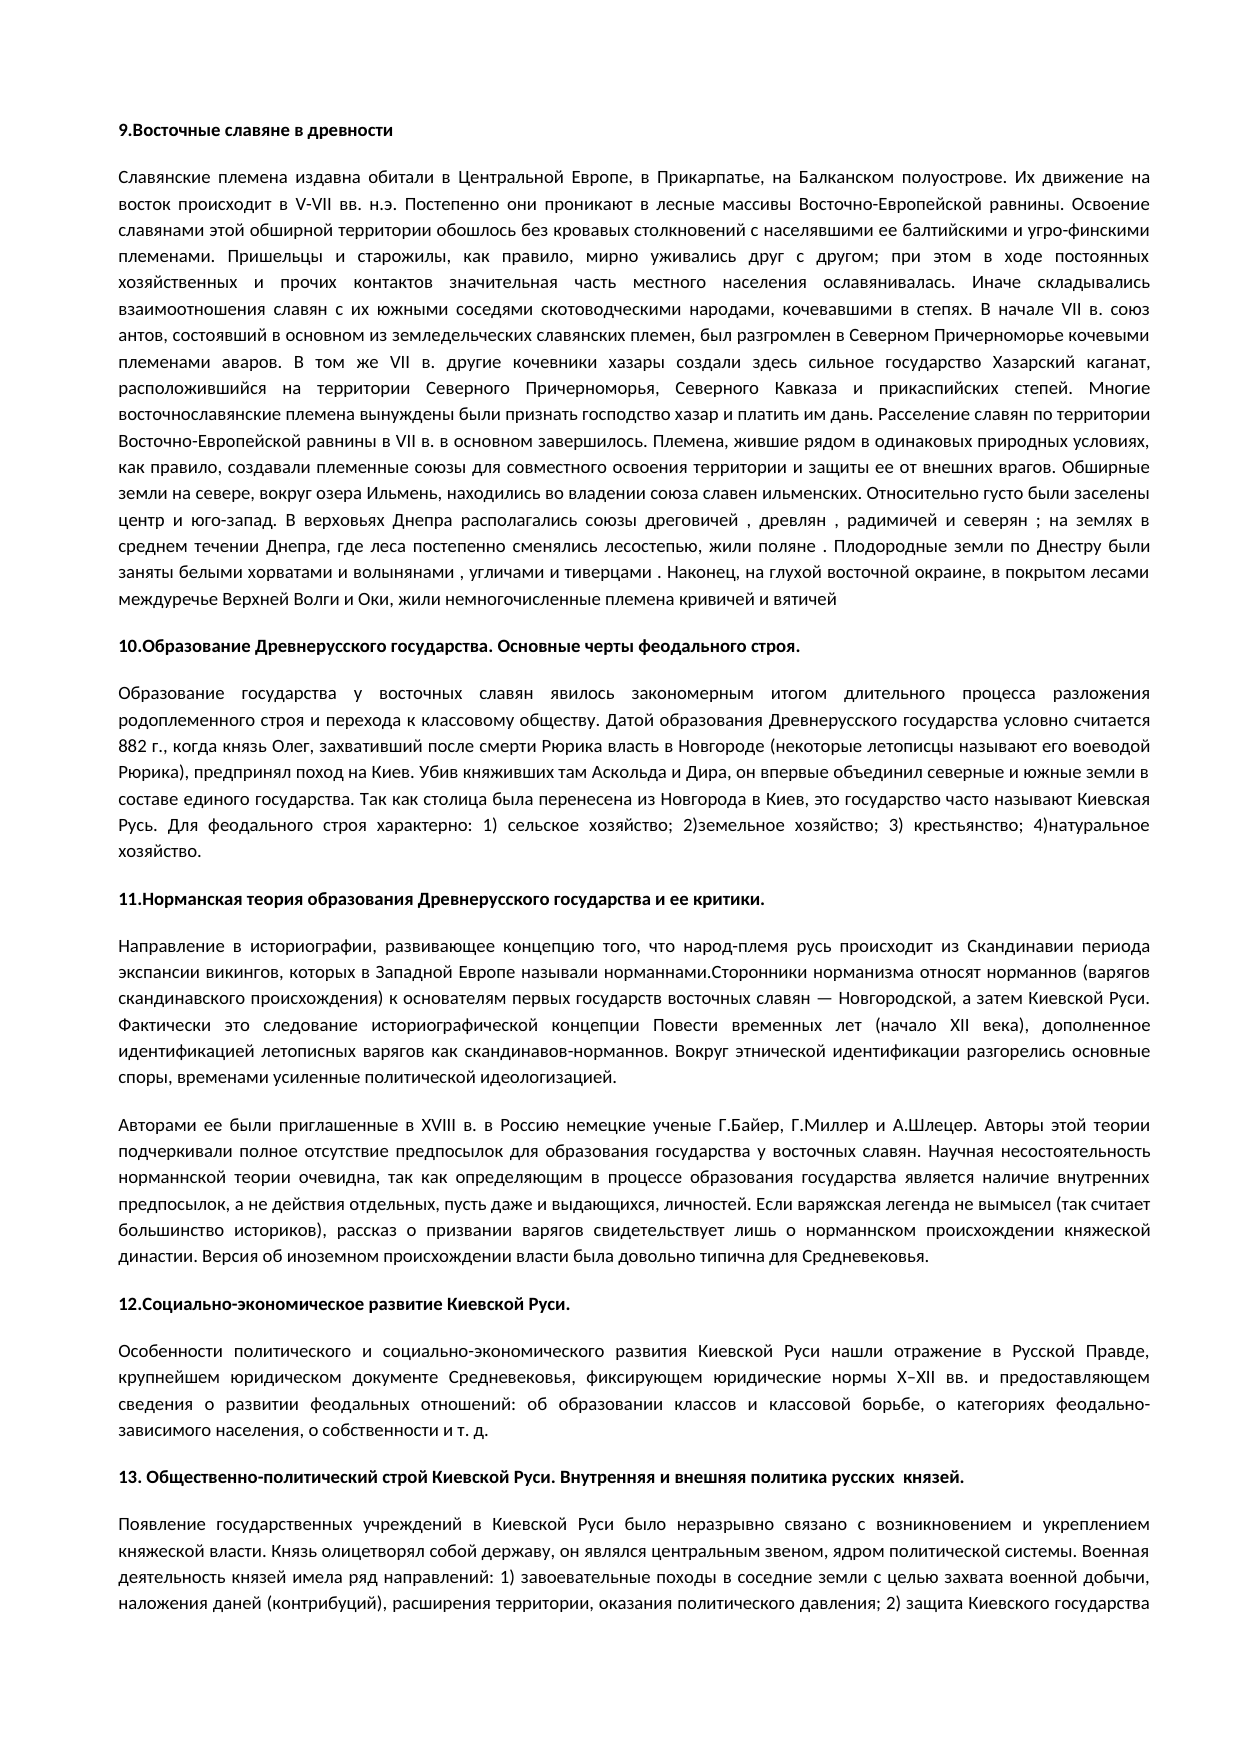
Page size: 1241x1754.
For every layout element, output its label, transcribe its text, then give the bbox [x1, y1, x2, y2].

text Авторами ее были приглашенные в XVIII в. в Россию немецкие ученые Г.Байер, Г.Миллер и А.Шлецер. Авторы этой теории подчеркивали полное отсутствие предпосылок для образования государства у восточных славян. Научная несостоятельность норманнской теории очевидна, так как определяющим в процессе образования государства является наличие внутренних предпосылок, а не действия отдельных, пусть даже и выдающихся, личностей. Если варяжская легенда не вымысел (так считает большинство историков), рассказ о призвании варягов свидетельствует лишь о норманнском происхождении княжеской династии. Версия об иноземном происхождении власти была довольно типична для Средневековья. [118, 1113, 1152, 1267]
text 11.Норманская теория образования Древнерусского государства и ее критики. [118, 887, 1152, 909]
text 10.Образование Древнерусского государства. Основные черты феодального строя. [118, 634, 1152, 657]
text Направление в историографии, развивающее концепцию того, что народ-племя русь происходит из Скандинавии периода экспансии викингов, которых в Западной Европе называли норманнами.Сторонники норманизма относят норманнов (варягов скандинавского происхождения) к основателям первых государств восточных славян — Новгородской, а затем Киевской Руси. Фактически это следование историографической концепции Повести временных лет (начало XII века), дополненное идентификацией летописных варягов как скандинавов-норманнов. Вокруг этнической идентификации разгорелись основные споры, временами усиленные политической идеологизацией. [118, 934, 1152, 1088]
text Особенности политического и социально-экономического развития Киевской Руси нашли отражение в Русской Правде, крупнейшем юридическом документе Средневековья, фиксирующем юридические нормы X–XII вв. и предоставляющем сведения о развитии феодальных отношений: об образовании классов и классовой борьбе, о категориях феодально-зависимого населения, о собственности и т. д. [118, 1339, 1152, 1441]
text 12.Социально-экономическое развитие Киевской Руси. [118, 1292, 1152, 1315]
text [118, 1512, 1152, 1614]
text 13. Общественно-политический строй Киевской Руси. Внутренняя и внешняя политика русских князей. [118, 1465, 1152, 1488]
text 9.Восточные славяне в древности [118, 118, 1152, 141]
text Славянские племена издавна обитали в Центральной Европе, в Прикарпатье, на Балканском полуострове. Их движение на восток происходит в V-VII вв. н.э. Постепенно они проникают в лесные массивы Восточно-Европейской равнины. Освоение славянами этой обширной территории обошлось без кровавых столкновений с населявшими ее балтийскими и угро-финскими племенами. Пришельцы и старожилы, как правило, мирно уживались друг с другом; при этом в ходе постоянных хозяйственных и прочих контактов значительная часть местного населения ославянивалась. Иначе складывались взаимоотношения славян с их южными соседями скотоводческими народами, кочевавшими в степях. В начале VII в. союз антов, состоявший в основном из земледельческих славянских племен, был разгромлен в Северном Причерноморье кочевыми племенами аваров. В том же VII в. другие кочевники хазары создали здесь сильное государство Хазарский каганат, расположившийся на территории Северного Причерноморья, Северного Кавказа и прикаспийских степей. Многие восточнославянские племена вынуждены были признать господство хазар и платить им дань. Расселение славян по территории Восточно-Европейской равнины в VII в. в основном завершилось. Племена, жившие рядом в одинаковых природных условиях, как правило, создавали племенные союзы для совместного освоения территории и защиты ее от внешних врагов. Обширные земли на севере, вокруг озера Ильмень, находились во владении союза славен ильменских. Относительно густо были заселены центр и юго-запад. В верховьях Днепра располагались союзы дреговичей , древлян , радимичей и северян ; на землях в среднем течении Днепра, где леса постепенно сменялись лесостепью, жили поляне . Плодородные земли по Днестру были заняты белыми хорватами и волынянами , угличами и тиверцами . Наконец, на глухой восточной окраине, в покрытом лесами междуречье Верхней Волги и Оки, жили немногочисленные племена кривичей и вятичей [118, 165, 1152, 610]
text Образование государства у восточных славян явилось закономерным итогом длительного процесса разложения родоплеменного строя и перехода к классовому обществу. Датой образования Древнерусского государства условно считается 882 г., когда князь Олег, захвативший после смерти Рюрика власть в Новгороде (некоторые летописцы называют его воеводой Рюрика), предпринял поход на Киев. Убив княживших там Аскольда и Дира, он впервые объединил северные и южные земли в составе единого государства. Так как столица была перенесена из Новгорода в Киев, это государство часто называют Киевская Русь. Для феодального строя характерно: 1) сельское хозяйство; 2)земельное хозяйство; 3) крестьянство; 4)натуральное хозяйство. [118, 681, 1152, 862]
